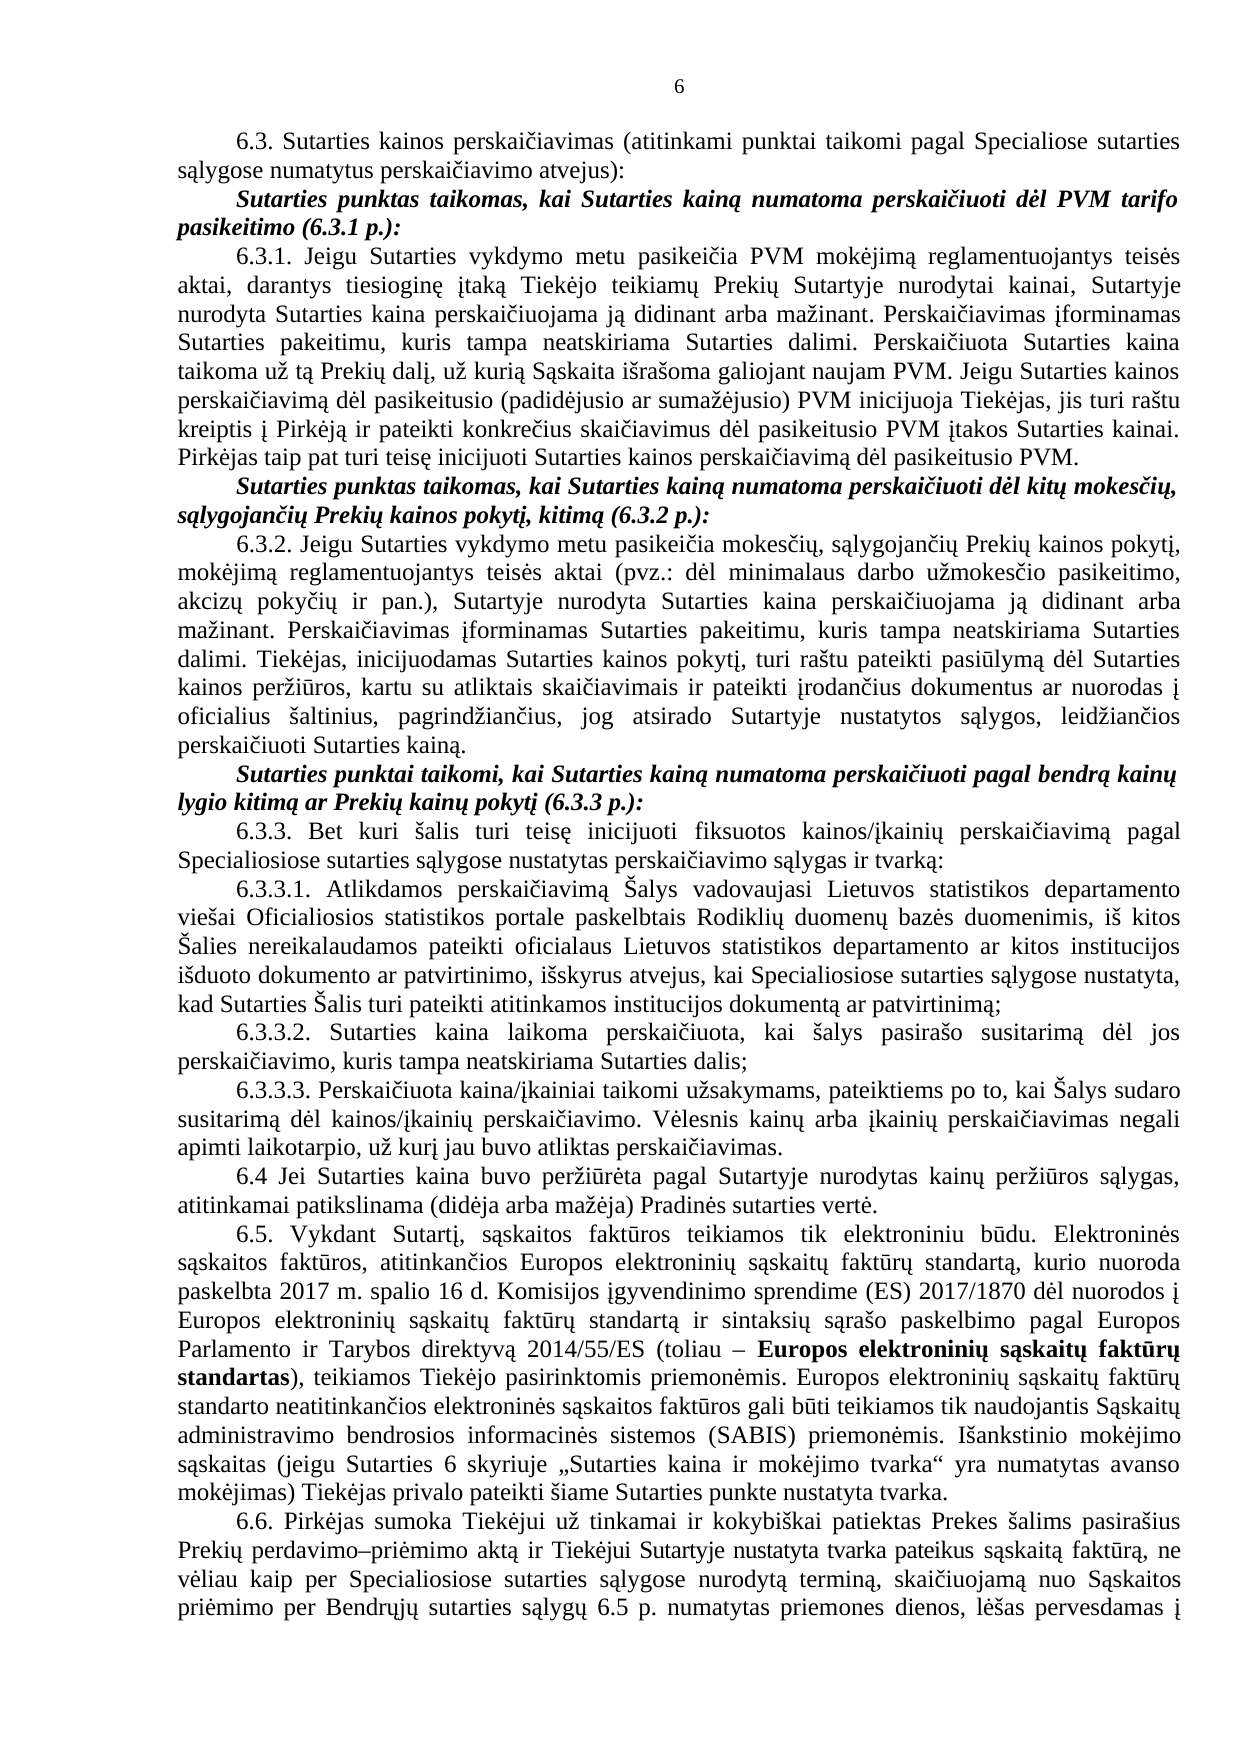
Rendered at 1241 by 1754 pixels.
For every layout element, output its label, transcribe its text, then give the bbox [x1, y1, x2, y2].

text Sutarties punktas taikomas, kai Sutarties kainą numatoma perskaičiuoti dėl kitų mokesčių, sąlygojančių Prekių kainos pokytį, kitimą (6.3.2 p.): [177, 471, 1181, 529]
text 6.3.3. Bet kuri šalis turi teisę inicijuoti fiksuotos kainos/įkainių perskaičiavimą pagal Specialiosiose sutarties sąlygose nustatytas perskaičiavimo sąlygas ir tvarką: [177, 816, 1181, 874]
text Sutarties punktai taikomi, kai Sutarties kainą numatoma perskaičiuoti pagal bendrą kainų lygio kitimą ar Prekių kainų pokytį (6.3.3 p.): [177, 759, 1181, 816]
text 6.3. Sutarties kainos perskaičiavimas (atitinkami punktai taikomi pagal Specialiose sutarties sąlygose numatytus perskaičiavimo atvejus): [177, 126, 1181, 184]
text Sutarties punktas taikomas, kai Sutarties kainą numatoma perskaičiuoti dėl PVM tarifo pasikeitimo (6.3.1 p.): [177, 184, 1181, 241]
text 6.3.3.2. Sutarties kaina laikoma perskaičiuota, kai šalys pasirašo susitarimą dėl jos perskaičiavimo, kuris tampa neatskiriama Sutarties dalis; [177, 1017, 1181, 1075]
text 6.3.1. Jeigu Sutarties vykdymo metu pasikeičia PVM mokėjimą reglamentuojantys teisės aktai, darantys tiesioginę įtaką Tiekėjo teikiamų Prekių Sutartyje nurodytai kainai, Sutartyje nurodyta Sutarties kaina perskaičiuojama ją didinant arba mažinant. Perskaičiavimas įforminamas Sutarties pakeitimu, kuris tampa neatskiriama Sutarties dalimi. Perskaičiuota Sutarties kaina taikoma už tą Prekių dalį, už kurią Sąskaita išrašoma galiojant naujam PVM. Jeigu Sutarties kainos perskaičiavimą dėl pasikeitusio (padidėjusio ar sumažėjusio) PVM inicijuoja Tiekėjas, jis turi raštu kreiptis į Pirkėją ir pateikti konkrečius skaičiavimus dėl pasikeitusio PVM įtakos Sutarties kainai. Pirkėjas taip pat turi teisę inicijuoti Sutarties kainos perskaičiavimą dėl pasikeitusio PVM. [177, 241, 1181, 471]
text 6.3.3.1. Atlikdamos perskaičiavimą Šalys vadovaujasi Lietuvos statistikos departamento viešai Oficialiosios statistikos portale paskelbtais Rodiklių duomenų bazės duomenimis, iš kitos Šalies nereikalaudamos pateikti oficialaus Lietuvos statistikos departamento ar kitos institucijos išduoto dokumento ar patvirtinimo, išskyrus atvejus, kai Specialiosiose sutarties sąlygose nustatyta, kad Sutarties Šalis turi pateikti atitinkamos institucijos dokumentą ar patvirtinimą; [177, 874, 1181, 1017]
text 6.3.2. Jeigu Sutarties vykdymo metu pasikeičia mokesčių, sąlygojančių Prekių kainos pokytį, mokėjimą reglamentuojantys teisės aktai (pvz.: dėl minimalaus darbo užmokesčio pasikeitimo, akcizų pokyčių ir pan.), Sutartyje nurodyta Sutarties kaina perskaičiuojama ją didinant arba mažinant. Perskaičiavimas įforminamas Sutarties pakeitimu, kuris tampa neatskiriama Sutarties dalimi. Tiekėjas, inicijuodamas Sutarties kainos pokytį, turi raštu pateikti pasiūlymą dėl Sutarties kainos peržiūros, kartu su atliktais skaičiavimais ir pateikti įrodančius dokumentus ar nuorodas į oficialius šaltinius, pagrindžiančius, jog atsirado Sutartyje nustatytos sąlygos, leidžiančios perskaičiuoti Sutarties kainą. [177, 529, 1181, 759]
text 6.3.3.3. Perskaičiuota kaina/įkainiai taikomi užsakymams, pateiktiems po to, kai Šalys sudaro susitarimą dėl kainos/įkainių perskaičiavimo. Vėlesnis kainų arba įkainių perskaičiavimas negali apimti laikotarpio, už kurį jau buvo atliktas perskaičiavimas. [177, 1075, 1181, 1161]
text 6.5. Vykdant Sutartį, sąskaitos faktūros teikiamos tik elektroniniu būdu. Elektroninės sąskaitos faktūros, atitinkančios Europos elektroninių sąskaitų faktūrų standartą, kurio nuoroda paskelbta 2017 m. spalio 16 d. Komisijos įgyvendinimo sprendime (ES) 2017/1870 dėl nuorodos į Europos elektroninių sąskaitų faktūrų standartą ir sintaksių sąrašo paskelbimo pagal Europos Parlamento ir Tarybos direktyvą 2014/55/ES (toliau – Europos elektroninių sąskaitų faktūrų standartas), teikiamos Tiekėjo pasirinktomis priemonėmis. Europos elektroninių sąskaitų faktūrų standarto neatitinkančios elektroninės sąskaitos faktūros gali būti teikiamos tik naudojantis Sąskaitų administravimo bendrosios informacinės sistemos (SABIS) priemonėmis. Išankstinio mokėjimo sąskaitas (jeigu Sutarties 6 skyriuje „Sutarties kaina ir mokėjimo tvarka“ yra numatytas avanso mokėjimas) Tiekėjas privalo pateikti šiame Sutarties punkte nustatyta tvarka. [177, 1219, 1181, 1506]
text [177, 1506, 1181, 1621]
text 6.4 Jei Sutarties kaina buvo peržiūrėta pagal Sutartyje nurodytas kainų peržiūros sąlygas, atitinkamai patikslinama (didėja arba mažėja) Pradinės sutarties vertė. [177, 1161, 1181, 1219]
